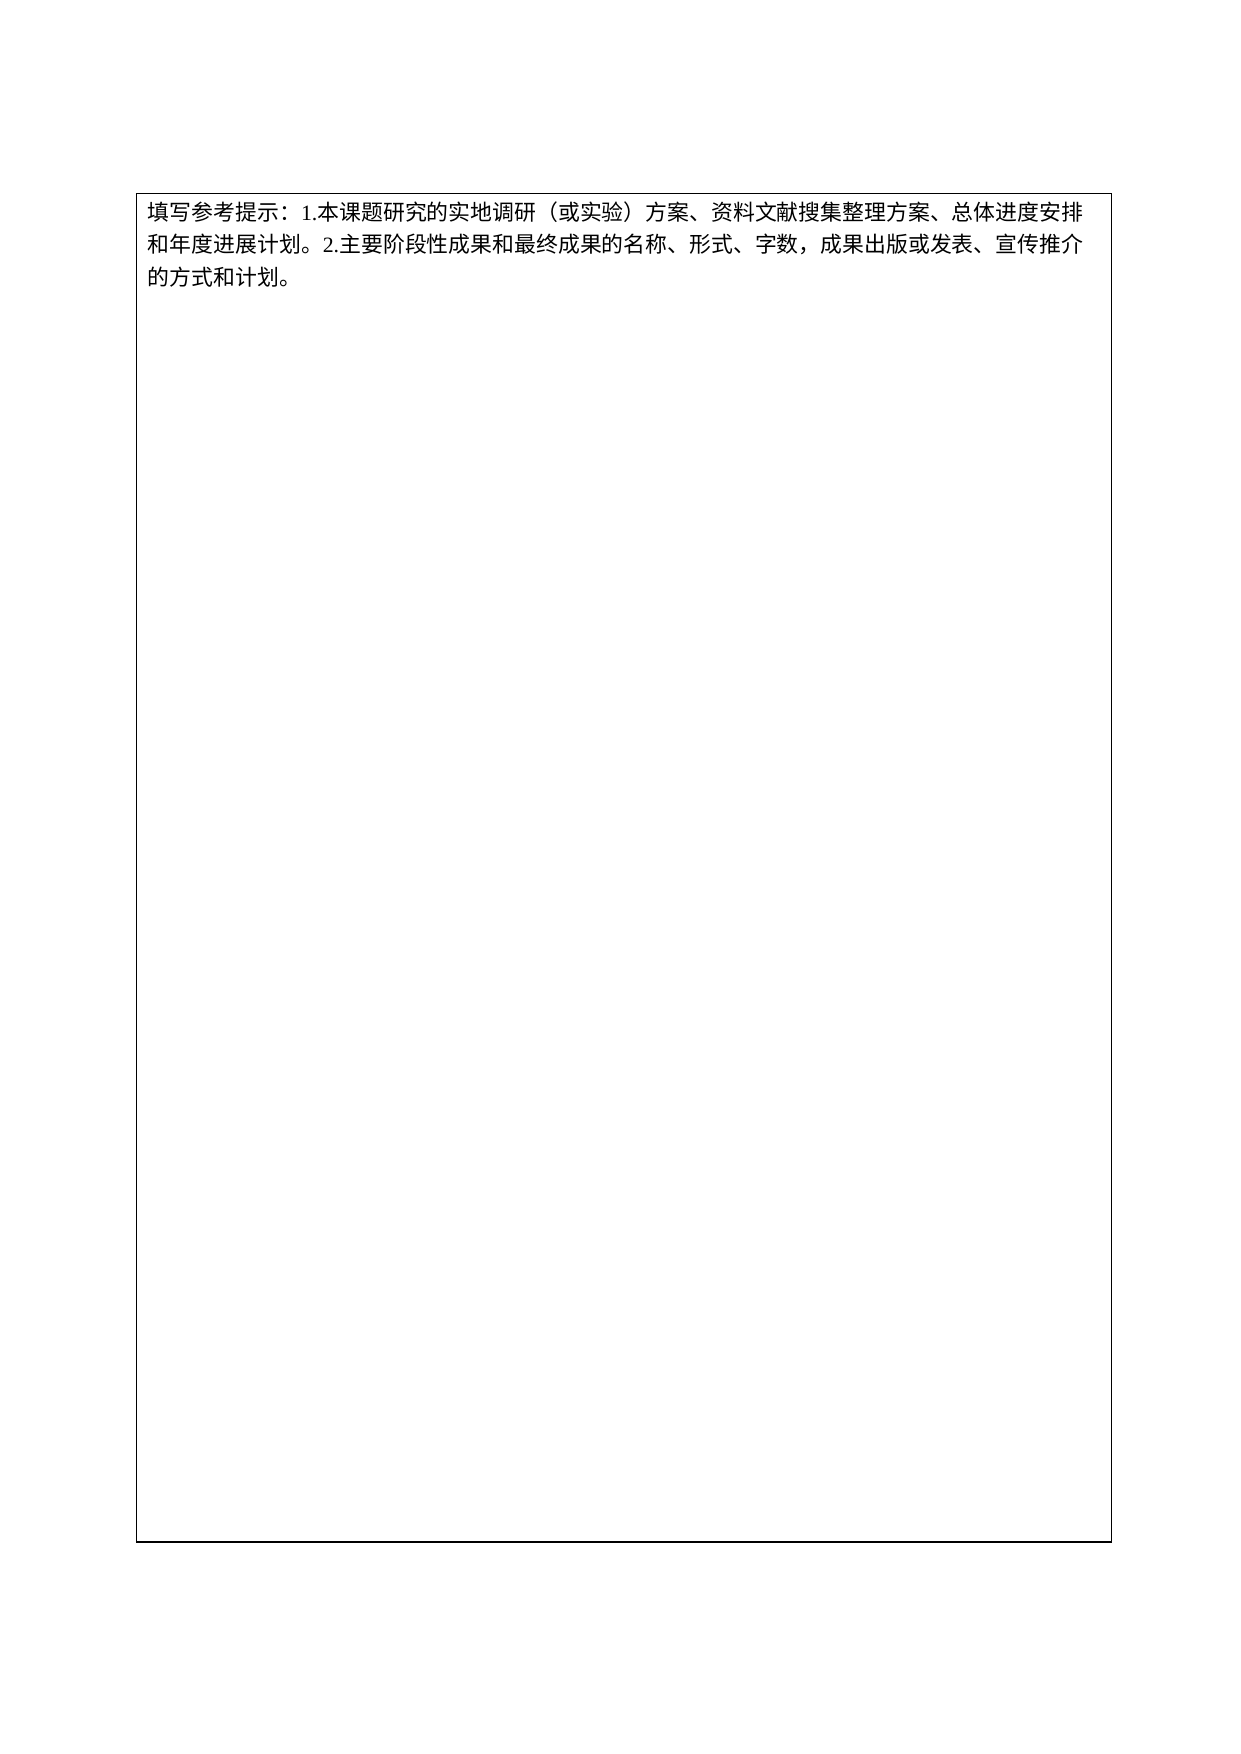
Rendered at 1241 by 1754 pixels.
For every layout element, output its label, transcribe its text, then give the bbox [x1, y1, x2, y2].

table_cell 填写参考提示：1.本课题研究的实地调研（或实验）方案、资料文献搜集整理方案、总体进度安排和年度进展计划。2.主要阶段性成果和最终成果的名称、形式、字数，成果出版或发表、宣传推介的方式和计划。 [137, 194, 1111, 1541]
